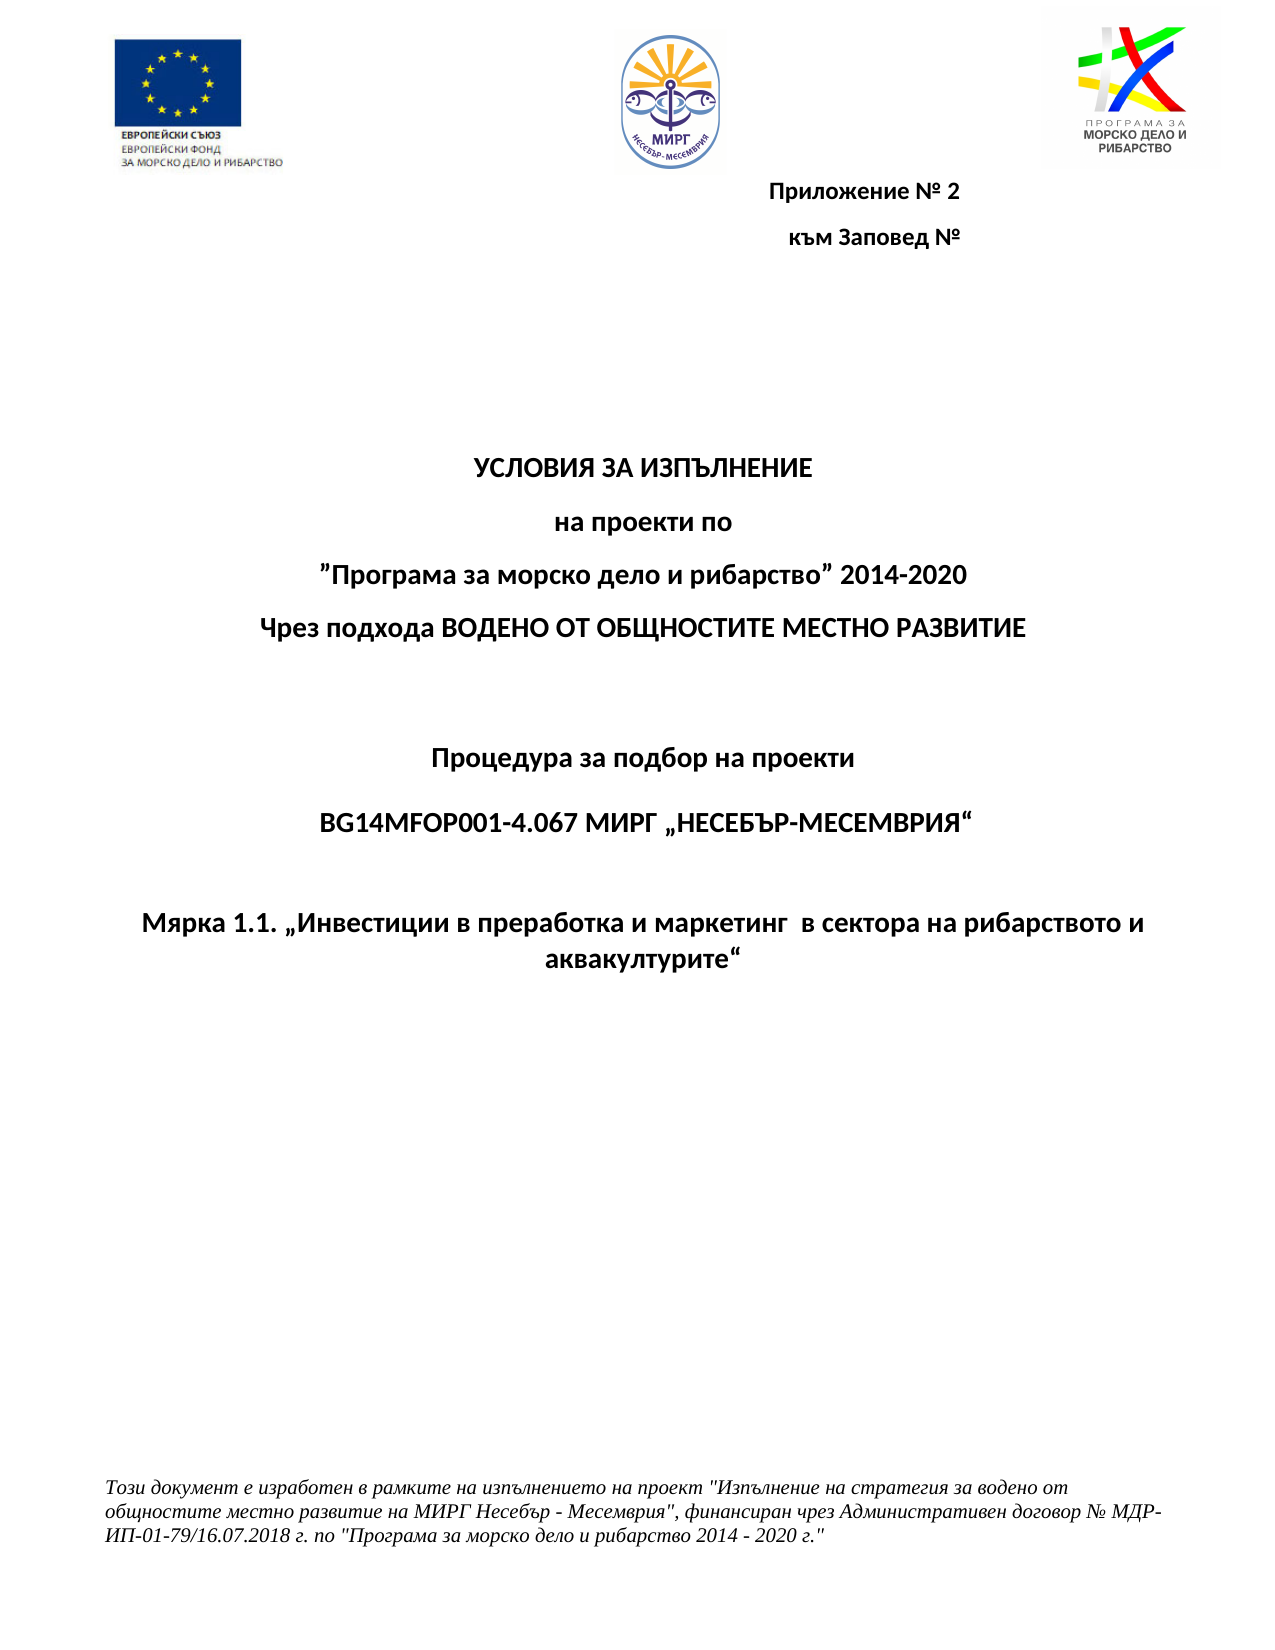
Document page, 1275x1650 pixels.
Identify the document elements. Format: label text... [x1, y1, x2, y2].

text BG14MFOP001-4.067 МИРГ „НЕСЕБЪР-МЕСЕМВРИЯ“ [105, 804, 1181, 839]
text УСЛОВИЯ ЗА ИЗПЪЛНЕНИЕ [105, 449, 1181, 485]
text Чрез подхода ВОДЕНО ОТ ОБЩНОСТИТЕ МЕСТНО РАЗВИТИЕ [105, 609, 1181, 645]
picture [105, 34, 284, 175]
text към Заповед № [105, 221, 1181, 251]
text Приложение № 2 [474, 175, 1181, 205]
text Мярка 1.1. „Инвестиции в преработка и маркетинг в сектора на рибарството и аквакултурите“ [105, 904, 1181, 976]
text Процедура за подбор на проекти [105, 739, 1181, 775]
text ”Програма за морско дело и рибарство” 2014-2020 [105, 556, 1181, 592]
picture [1041, 6, 1221, 169]
text на проекти по [105, 503, 1181, 538]
picture [614, 29, 727, 175]
